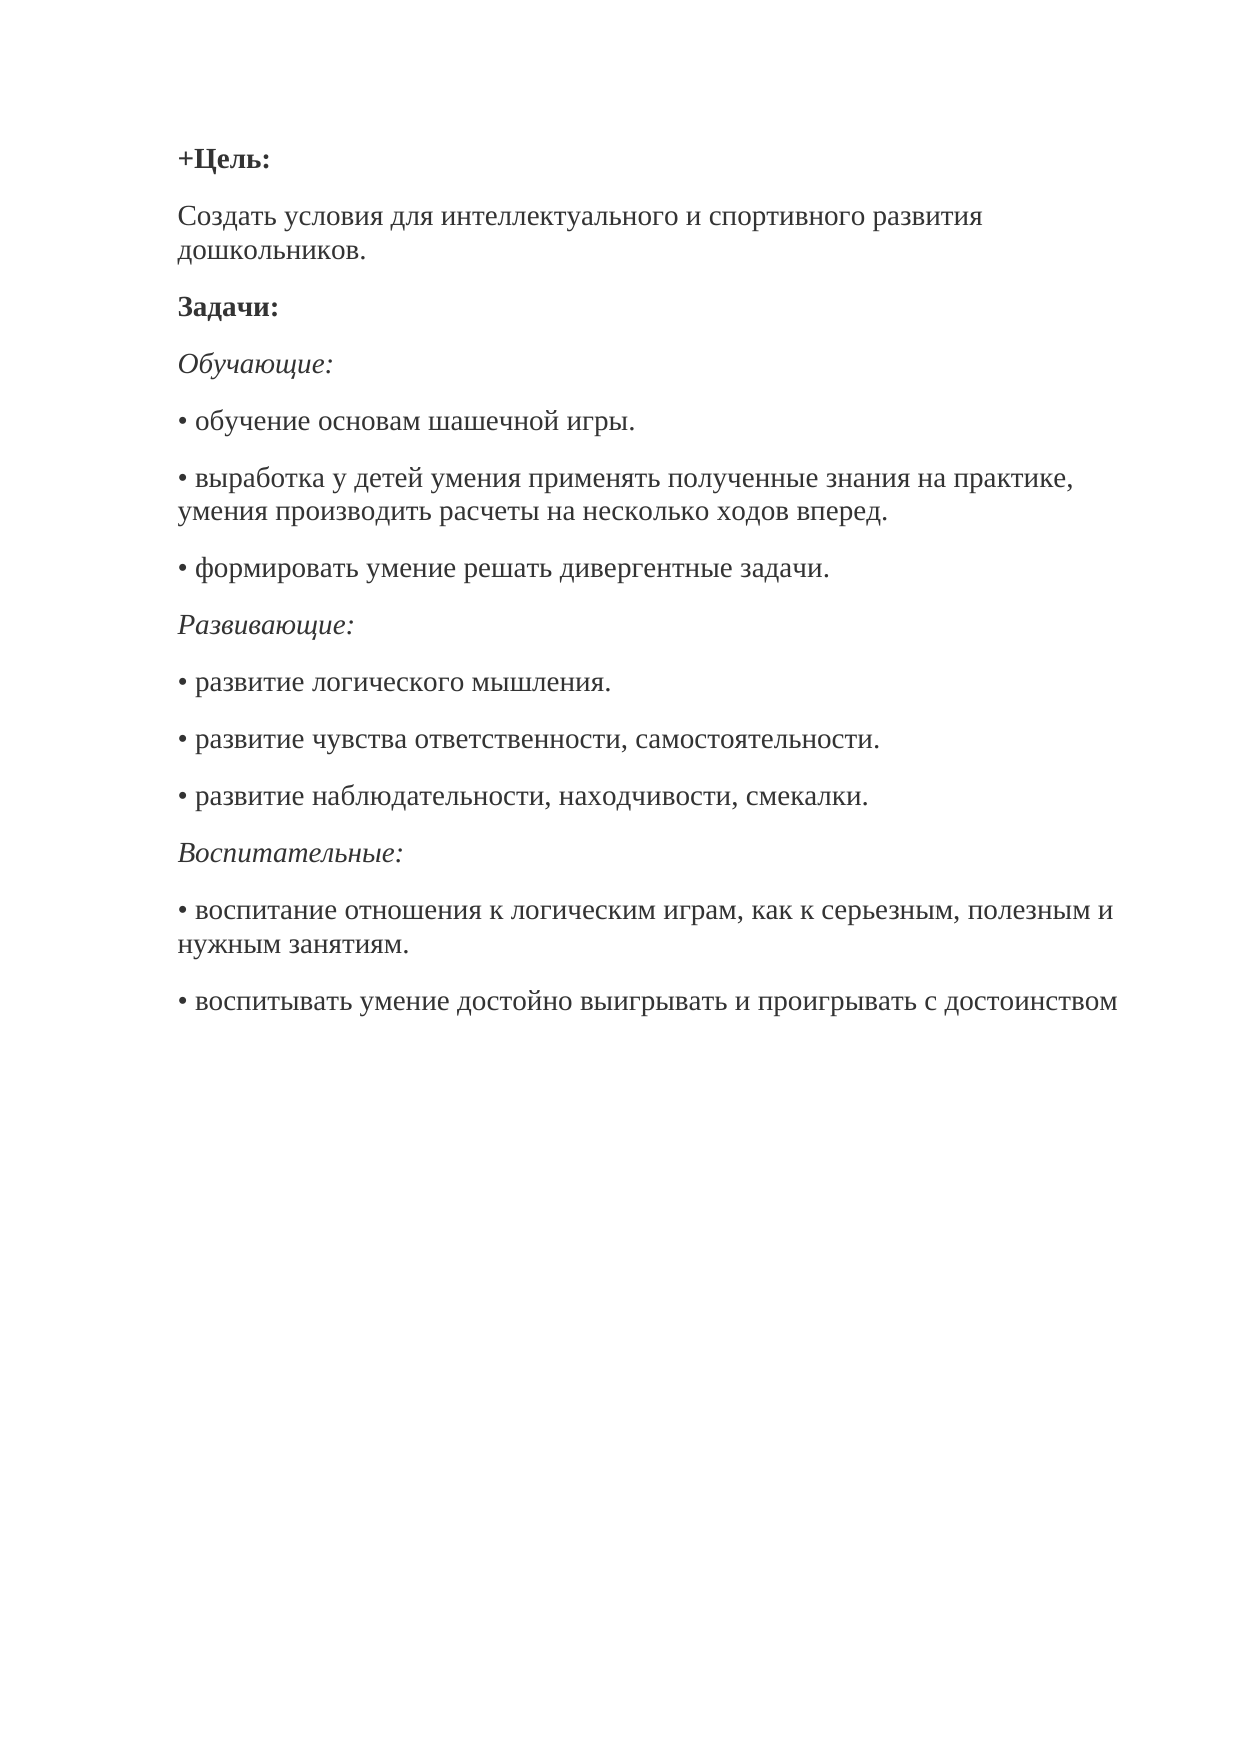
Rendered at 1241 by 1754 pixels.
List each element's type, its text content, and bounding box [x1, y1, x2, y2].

text • обучение основам шашечной игры. [177, 403, 1152, 437]
text Развивающие: [177, 607, 1152, 641]
text Обучающие: [177, 346, 1152, 379]
text • воспитывать умение достойно выигрывать и проигрывать с достоинством [177, 983, 1152, 1016]
text • развитие логического мышления. [177, 664, 1152, 698]
text +Цель: [177, 142, 1152, 175]
text • развитие чувства ответственности, самостоятельности. [177, 721, 1152, 755]
text • выработка у детей умения применять полученные знания на практике, умения производить расчеты на несколько ходов вперед. [177, 460, 1152, 527]
text Воспитательные: [177, 835, 1152, 869]
text • развитие наблюдательности, находчивости, смекалки. [177, 778, 1152, 812]
text Создать условия для интеллектуального и спортивного развития дошкольников. [177, 198, 1152, 266]
text • формировать умение решать дивергентные задачи. [177, 551, 1152, 584]
text • воспитание отношения к логическим играм, как к серьезным, полезным и нужным занятиям. [177, 892, 1152, 959]
text Задачи: [177, 289, 1152, 323]
